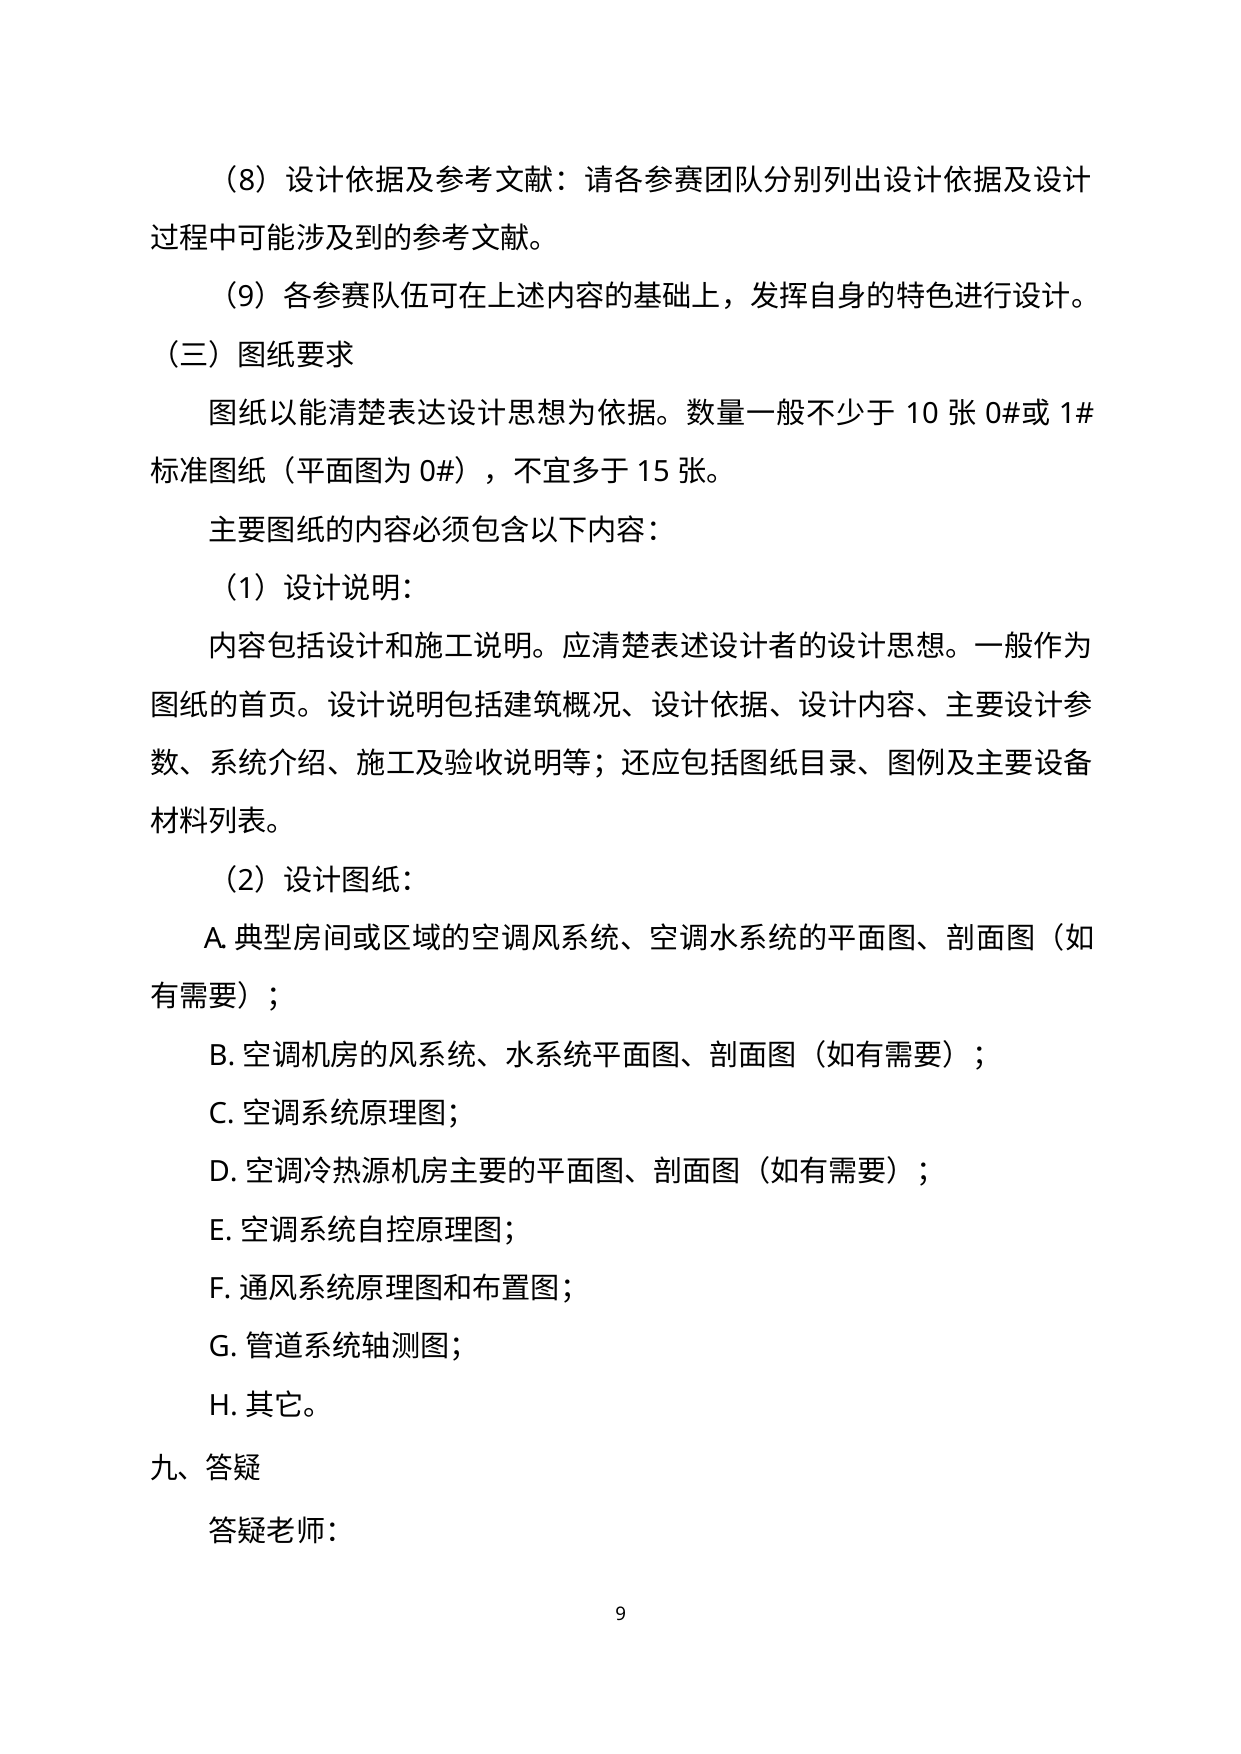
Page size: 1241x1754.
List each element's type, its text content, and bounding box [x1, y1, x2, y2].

text （1）设计说明： [150, 552, 1094, 610]
text H. 其它。 [150, 1368, 1094, 1427]
text 内容包括设计和施工说明。应清楚表述设计者的设计思想。一般作为图纸的首页。设计说明包括建筑概况、设计依据、设计内容、主要设计参数、系统介绍、施工及验收说明等；还应包括图纸目录、图例及主要设备材料列表。 [150, 610, 1094, 843]
text （8）设计依据及参考文献：请各参赛团队分别列出设计依据及设计过程中可能涉及到的参考文献。 [150, 143, 1094, 260]
text （9）各参赛队伍可在上述内容的基础上，发挥自身的特色进行设计。 [150, 260, 1094, 318]
text C. 空调系统原理图； [150, 1077, 1094, 1135]
text 答疑老师： [150, 1495, 1094, 1553]
text A. 典型房间或区域的空调风系统、空调水系统的平面图、剖面图（如有需要）； [150, 902, 1094, 1018]
text G. 管道系统轴测图； [150, 1310, 1094, 1368]
text B. 空调机房的风系统、水系统平面图、剖面图（如有需要）； [150, 1018, 1094, 1077]
subtitle 九、答疑 [150, 1432, 1094, 1490]
text 图纸以能清楚表达设计思想为依据。数量一般不少于 10 张 0#或 1#标准图纸（平面图为 0#），不宜多于 15 张。 [150, 377, 1094, 493]
text 主要图纸的内容必须包含以下内容： [150, 493, 1094, 552]
text （2）设计图纸： [150, 843, 1094, 902]
text E. 空调系统自控原理图； [150, 1193, 1094, 1252]
text D. 空调冷热源机房主要的平面图、剖面图（如有需要）； [150, 1135, 1094, 1193]
text F. 通风系统原理图和布置图； [150, 1252, 1094, 1310]
text （三）图纸要求 [150, 318, 1094, 377]
